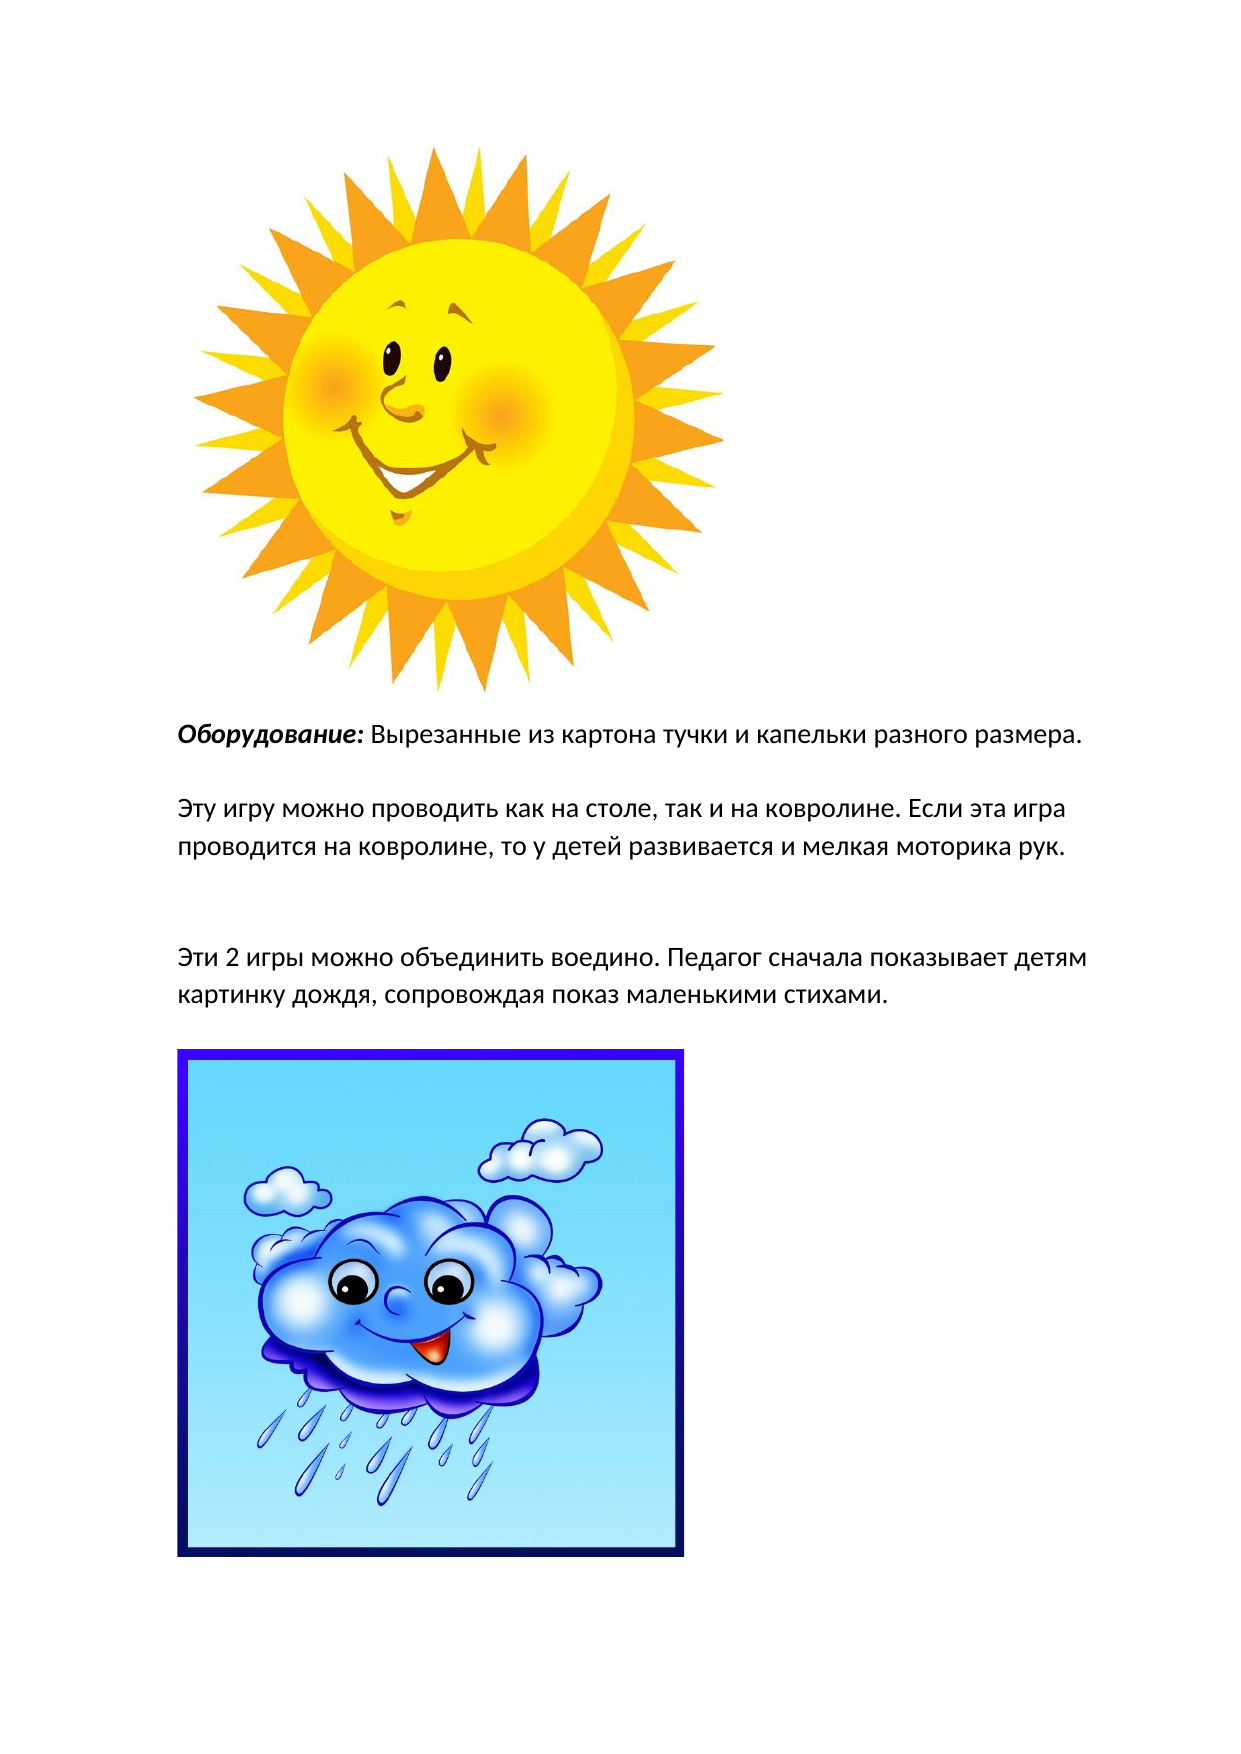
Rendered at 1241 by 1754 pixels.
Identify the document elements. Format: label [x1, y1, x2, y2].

picture [177, 1049, 685, 1557]
text [177, 118, 1152, 1587]
picture [177, 118, 724, 714]
